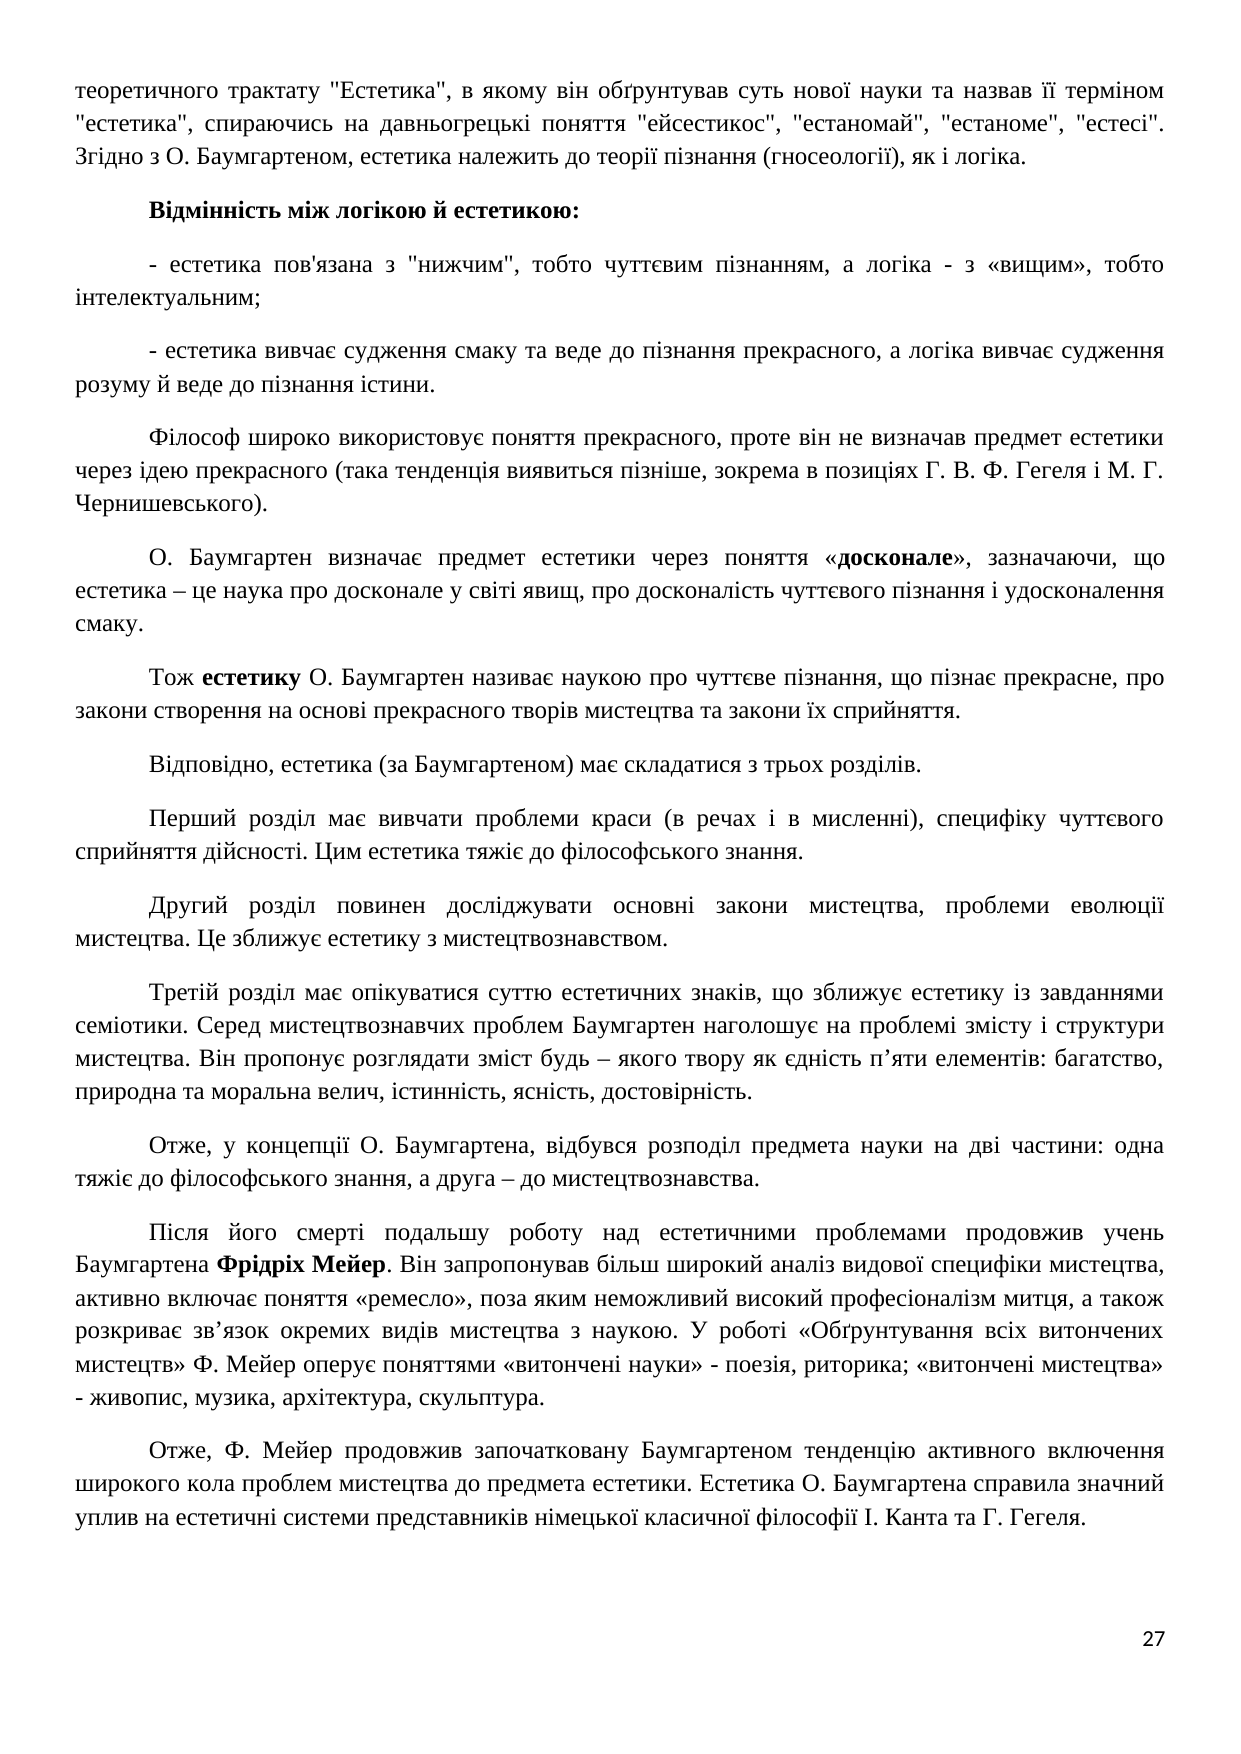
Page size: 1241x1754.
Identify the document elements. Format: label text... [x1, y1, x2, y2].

text Відповідно, естетика (за Баумгартеном) має складатися з трьох розділів. [75, 749, 1165, 778]
text Філософ широко використовує поняття прекрасного, проте він не визначав предмет естетики через ідею прекрасного (така тенденція виявиться пізніше, зокрема в позиціях Г. В. Ф. Гегеля і М. Г. Чернишевського). [75, 422, 1165, 517]
text Отже, Ф. Мейер продовжив започатковану Баумгартеном тенденцію активного включення широкого кола проблем мистецтва до предмета естетики. Естетика О. Баумгартена справила значний уплив на естетичні системи представників німецької класичної філософії І. Канта та Г. Гегеля. [75, 1436, 1165, 1530]
text - естетика вивчає судження смаку та веде до пізнання прекрасного, а логіка вивчає судження розуму й веде до пізнання істини. [75, 336, 1165, 397]
text Тож естетику О. Баумгартен називає наукою про чуттєве пізнання, що пізнає прекрасне, про закони створення на основі прекрасного творів мистецтва та закони їх сприйняття. [75, 662, 1165, 724]
text О. Баумгартен визначає предмет естетики через поняття «досконале», зазначаючи, що естетика – це наука про досконале у світі явищ, про досконалість чуттєвого пізнання і удосконалення смаку. [75, 542, 1165, 637]
text Отже, у концепції О. Баумгартена, відбувся розподіл предмета науки на дві частини: одна тяжіє до філософського знання, а друга – до мистецтвознавства. [75, 1130, 1165, 1191]
text Другий розділ повинен досліджувати основні закони мистецтва, проблеми еволюції мистецтва. Це зближує естетику з мистецтвознавством. [75, 890, 1165, 952]
text Після його смерті подальшу роботу над естетичними проблемами продовжив учень Баумгартена Фрідріх Мейер. Він запропонував більш широкий аналіз видової специфіки мистецтва, активно включає поняття «ремесло», поза яким неможливий високий професіоналізм митця, а також розкриває зв’язок окремих видів мистецтва з наукою. У роботі «Обґрунтування всіх витончених мистецтв» Ф. Мейер оперує поняттями «витончені науки» - поезія, риторика; «витончені мистецтва» - живопис, музика, архітектура, скульптура. [75, 1217, 1165, 1410]
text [75, 75, 1165, 170]
text Відмінність між логікою й естетикою: [75, 195, 1165, 224]
text Третій розділ має опікуватися суттю естетичних знаків, що зближує естетику із завданнями семіотики. Серед мистецтвознавчих проблем Баумгартен наголошує на проблемі змісту і структури мистецтва. Він пропонує розглядати зміст будь – якого твору як єдність п’яти елементів: багатство, природна та моральна велич, істинність, ясність, достовірність. [75, 977, 1165, 1104]
text - естетика пов'язана з "нижчим", тобто чуттєвим пізнанням, а логіка - з «вищим», тобто інтелектуальним; [75, 249, 1165, 311]
text Перший розділ має вивчати проблеми краси (в речах і в мисленні), специфіку чуттєвого сприйняття дійсності. Цим естетика тяжіє до філософського знання. [75, 803, 1165, 865]
